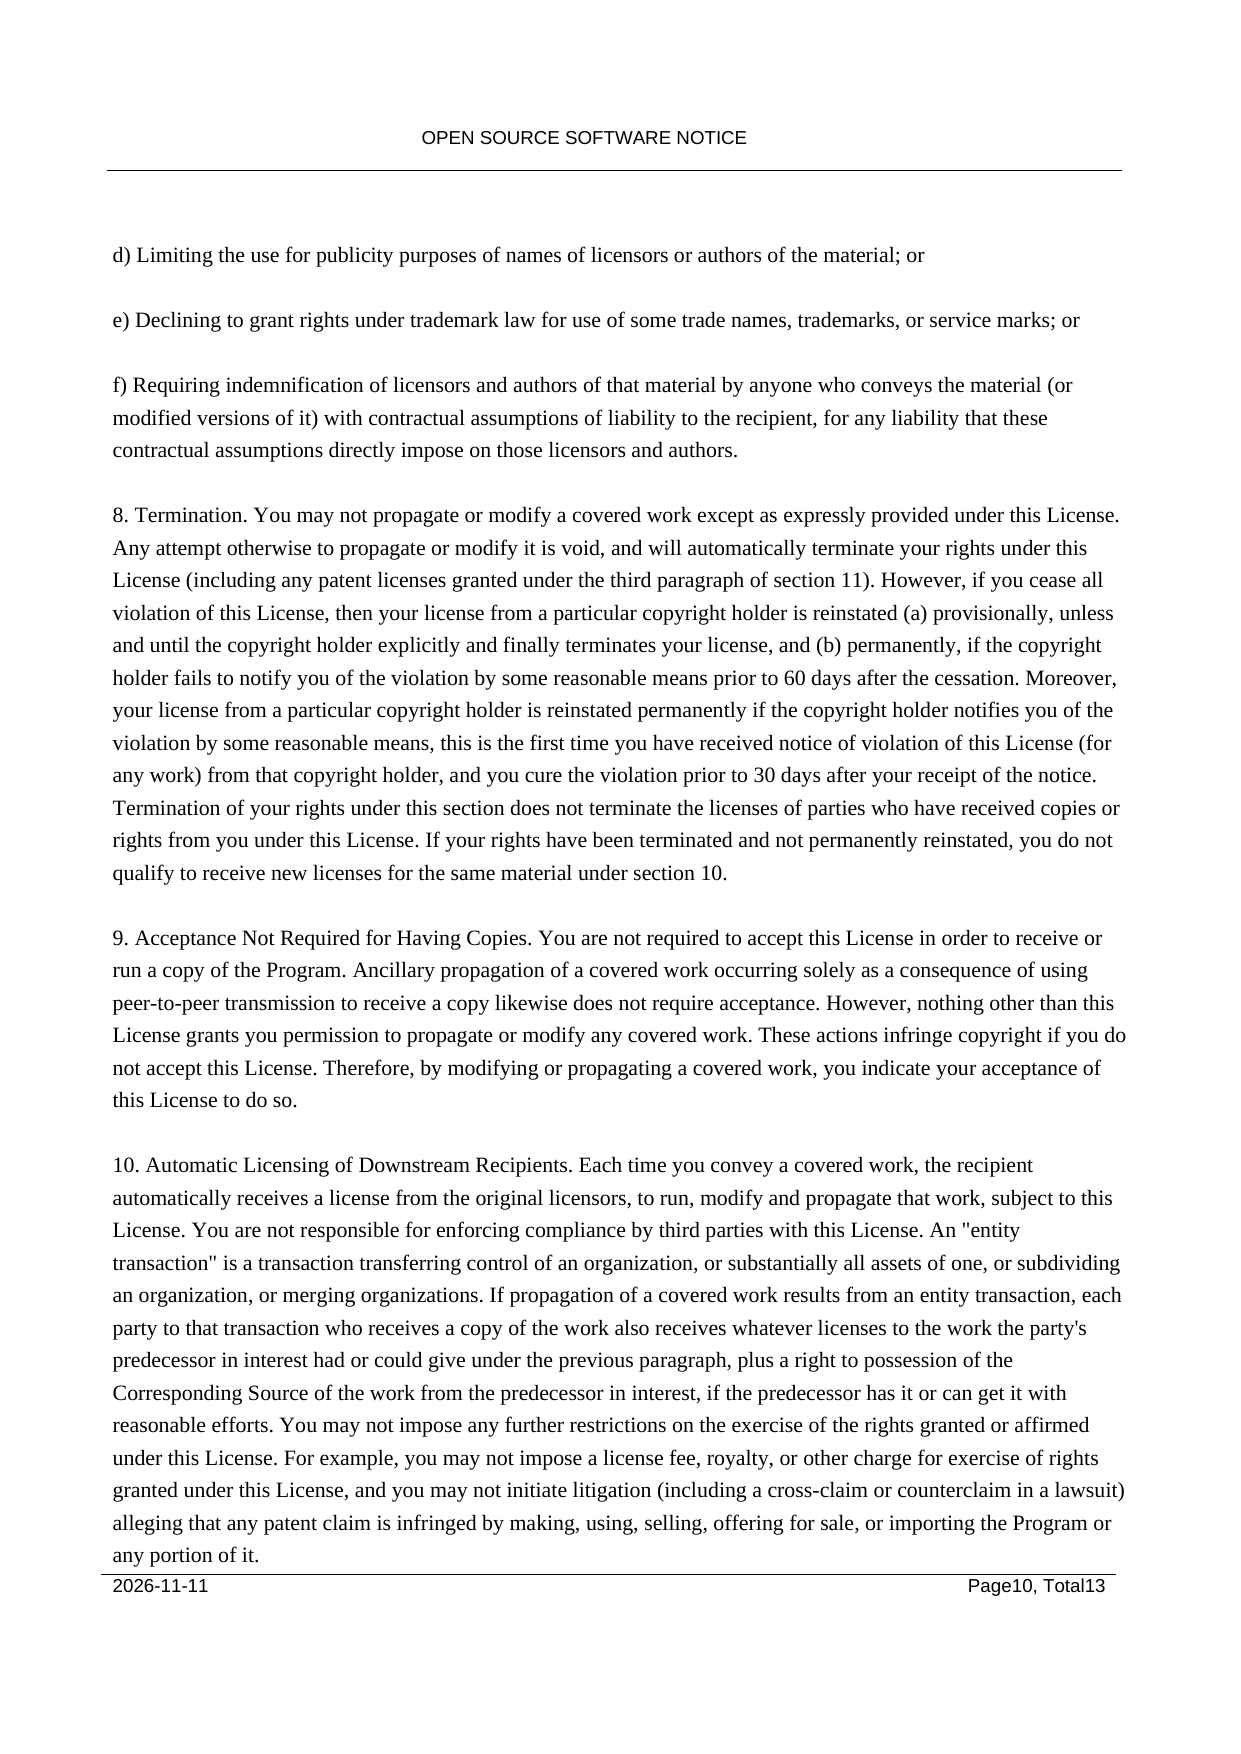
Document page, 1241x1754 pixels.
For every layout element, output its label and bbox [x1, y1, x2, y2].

text [112, 206, 1128, 1571]
